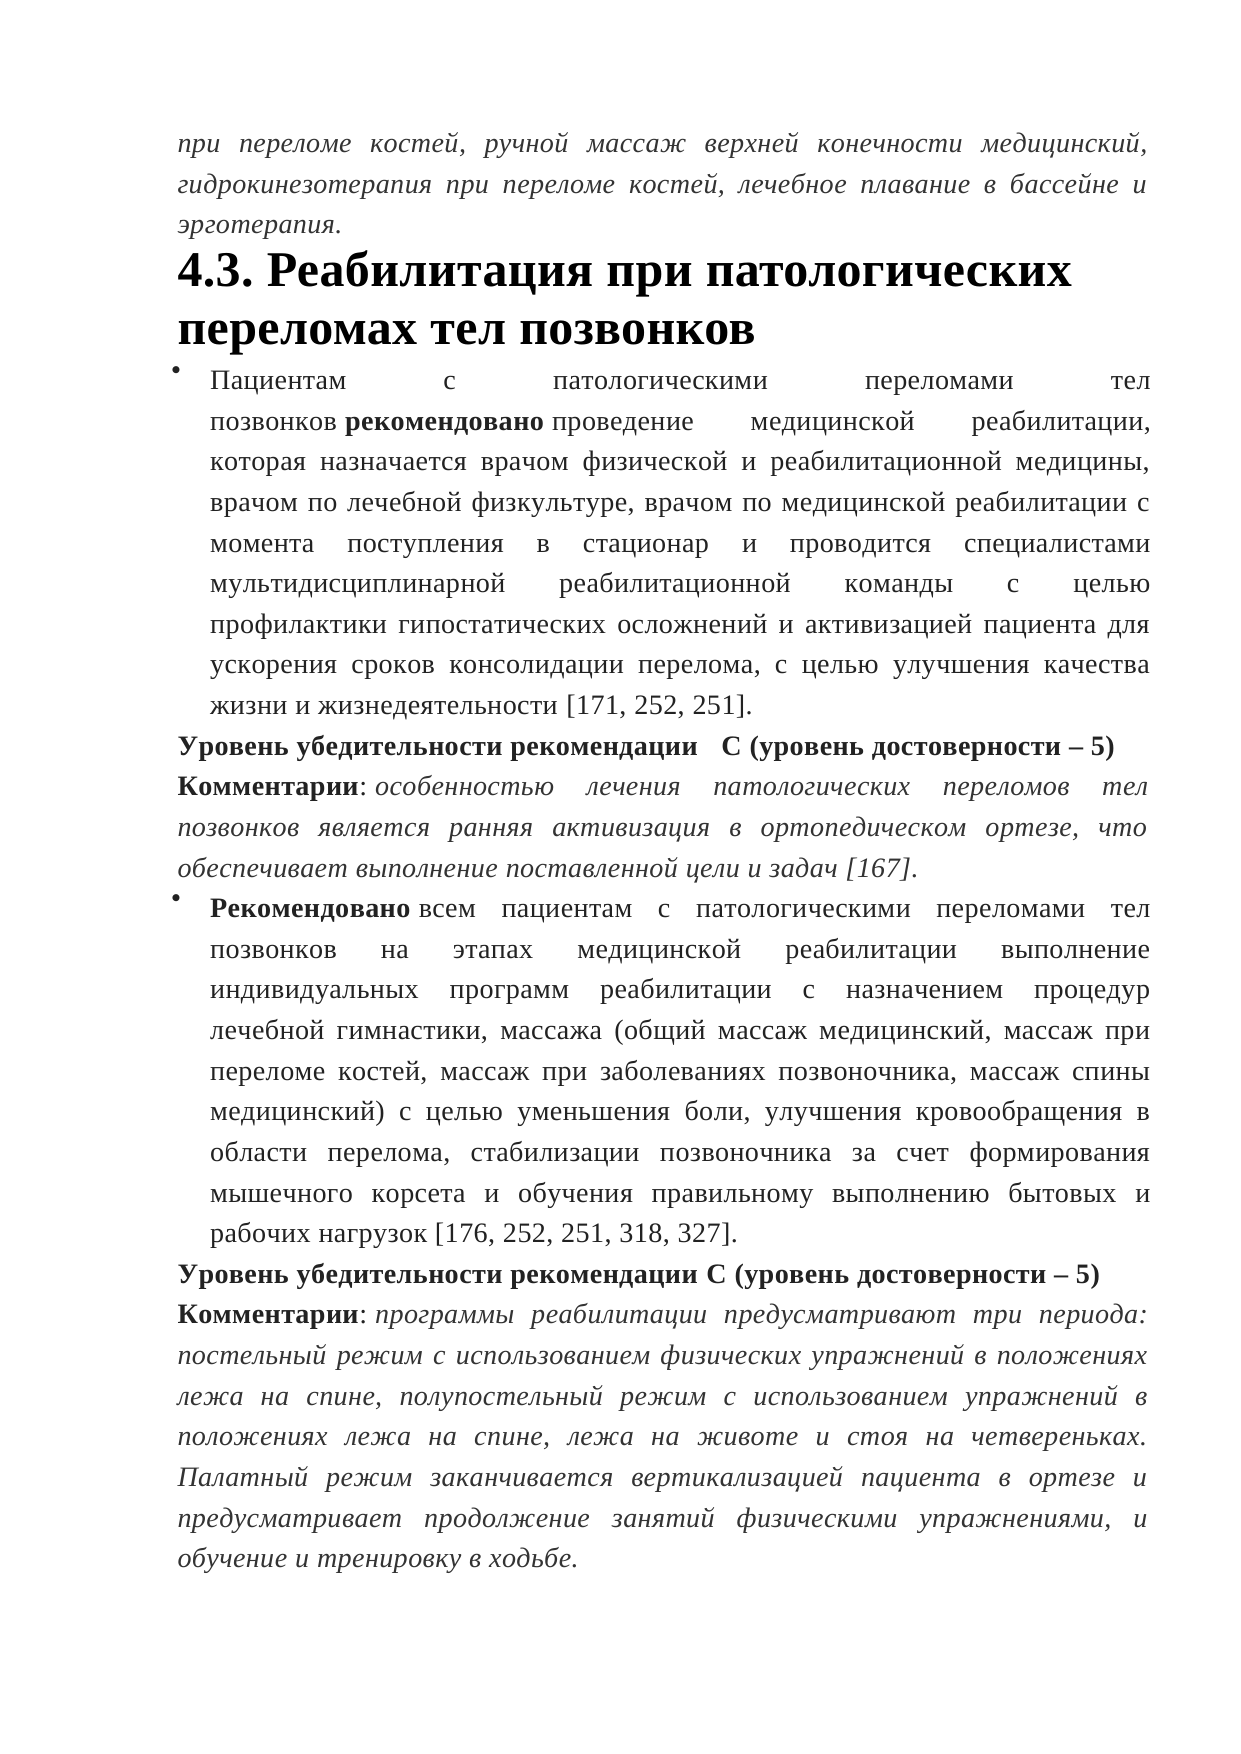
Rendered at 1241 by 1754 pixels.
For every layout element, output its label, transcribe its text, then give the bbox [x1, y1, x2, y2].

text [177, 118, 1152, 240]
text 4.3. Реабилитация при патологических переломах тел позвонков [177, 240, 1152, 355]
text Уровень убедительности рекомендации С (уровень достоверности – 5) [177, 1249, 1152, 1289]
list Пациентам с патологическими переломами тел позвонков рекомендовано проведение медицинской реабилитации, которая назначается врачом физической и реабилитационной медицины, врачом по лечебной физкультуре, врачом по медицинской реабилитации с момента поступления в стационар и проводится специалистами мультидисциплинарной реабилитационной команды с целью профилактики гипостатических осложнений и активизацией пациента для ускорения сроков консолидации перелома, с целью улучшения качества жизни и жизнедеятельности [171, 252, 251]. [172, 355, 1152, 721]
text Комментарии: особенностью лечения патологических переломов тел позвонков является ранняя активизация в ортопедическом ортезе, что обеспечивает выполнение поставленной цели и задач [167]. [177, 761, 1152, 883]
text Уровень убедительности рекомендации С (уровень достоверности – 5) [177, 721, 1152, 761]
list Рекомендовано всем пациентам с патологическими переломами тел позвонков на этапах медицинской реабилитации выполнение индивидуальных программ реабилитации с назначением процедур лечебной гимнастики, массажа (общий массаж медицинский, массаж при переломе костей, массаж при заболеваниях позвоночника, массаж спины медицинский) с целью уменьшения боли, улучшения кровообращения в области перелома, стабилизации позвоночника за счет формирования мышечного корсета и обучения правильному выполнению бытовых и рабочих нагрузок [176, 252, 251, 318, 327]. [172, 883, 1152, 1249]
text Комментарии: программы реабилитации предусматривают три периода: постельный режим с использованием физических упражнений в положениях лежа на спине, полупостельный режим с использованием упражнений в положениях лежа на спине, лежа на животе и стоя на четвереньках. Палатный режим заканчивается вертикализацией пациента в ортезе и предусматривает продолжение занятий физическими упражнениями, и обучение и тренировку в ходьбе. [177, 1289, 1152, 1574]
